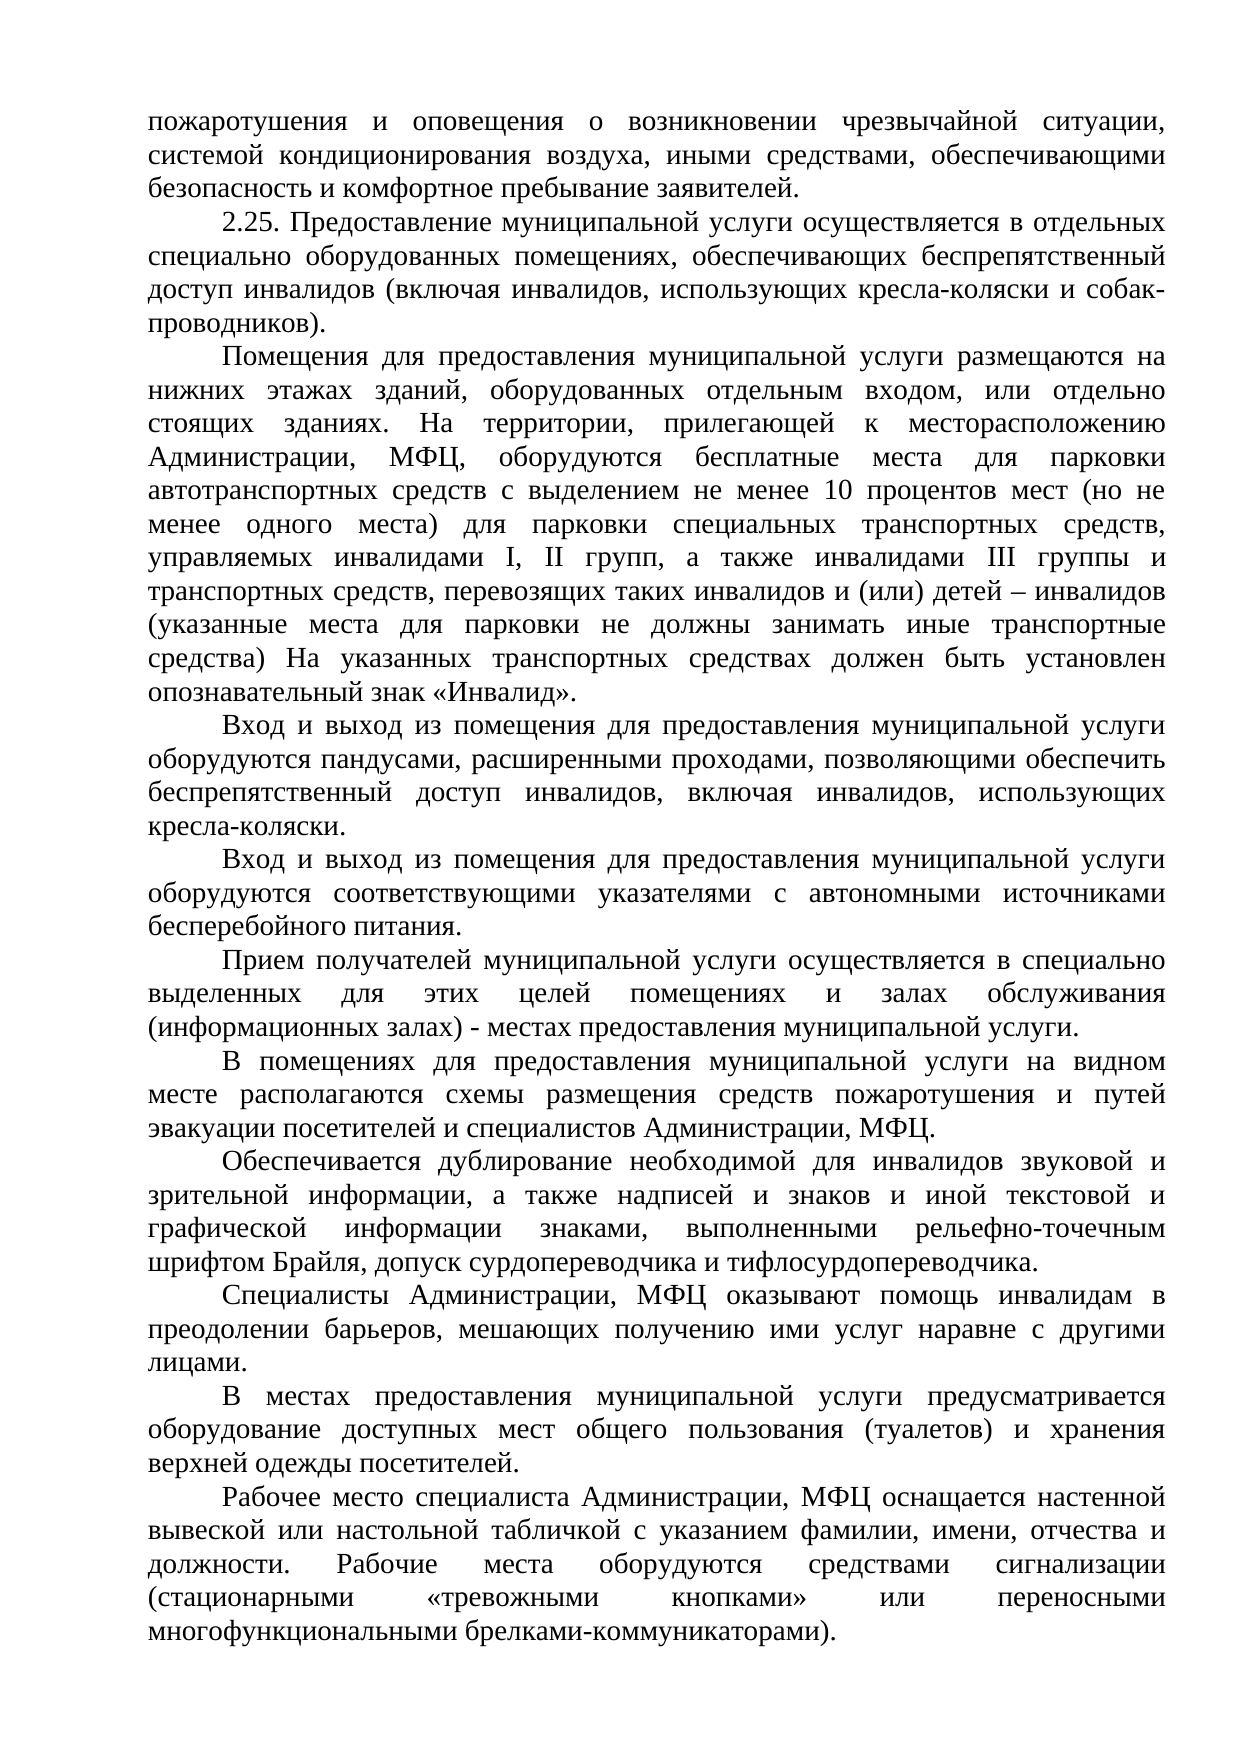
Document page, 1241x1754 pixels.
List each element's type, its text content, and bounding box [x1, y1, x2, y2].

text В местах предоставления муниципальной услуги предусматривается оборудование доступных мест общего пользования (туалетов) и хранения верхней одежды посетителей. [148, 1378, 1167, 1479]
text Обеспечивается дублирование необходимой для инвалидов звуковой и зрительной информации, а также надписей и знаков и иной текстовой и графической информации знаками, выполненными рельефно-точечным шрифтом Брайля, допуск сурдопереводчика и тифлосурдопереводчика. [148, 1143, 1167, 1277]
text Рабочее место специалиста Администрации, МФЦ оснащается настенной вывеской или настольной табличкой с указанием фамилии, имени, отчества и должности. Рабочие места оборудуются средствами сигнализации (стационарными «тревожными кнопками» или переносными многофункциональными брелками-коммуникаторами). [148, 1479, 1167, 1646]
text Вход и выход из помещения для предоставления муниципальной услуги оборудуются пандусами, расширенными проходами, позволяющими обеспечить беспрепятственный доступ инвалидов, включая инвалидов, использующих кресла-коляски. [148, 707, 1167, 841]
text Вход и выход из помещения для предоставления муниципальной услуги оборудуются соответствующими указателями с автономными источниками бесперебойного питания. [148, 841, 1167, 942]
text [148, 103, 1167, 204]
text 2.25. Предоставление муниципальной услуги осуществляется в отдельных специально оборудованных помещениях, обеспечивающих беспрепятственный доступ инвалидов (включая инвалидов, использующих кресла-коляски и собак-проводников). [148, 204, 1167, 338]
text В помещениях для предоставления муниципальной услуги на видном месте располагаются схемы размещения средств пожаротушения и путей эвакуации посетителей и специалистов Администрации, МФЦ. [148, 1043, 1167, 1143]
text Специалисты Администрации, МФЦ оказывают помощь инвалидам в преодолении барьеров, мешающих получению ими услуг наравне с другими лицами. [148, 1277, 1167, 1378]
text Помещения для предоставления муниципальной услуги размещаются на нижних этажах зданий, оборудованных отдельным входом, или отдельно стоящих зданиях. На территории, прилегающей к месторасположению Администрации, МФЦ, оборудуются бесплатные места для парковки автотранспортных средств с выделением не менее 10 процентов мест (но не менее одного места) для парковки специальных транспортных средств, управляемых инвалидами I, II групп, а также инвалидами III группы и транспортных средств, перевозящих таких инвалидов и (или) детей – инвалидов (указанные места для парковки не должны занимать иные транспортные средства) На указанных транспортных средствах должен быть установлен опознавательный знак «Инвалид». [148, 338, 1167, 707]
text Прием получателей муниципальной услуги осуществляется в специально выделенных для этих целей помещениях и залах обслуживания (информационных залах) - местах предоставления муниципальной услуги. [148, 942, 1167, 1043]
